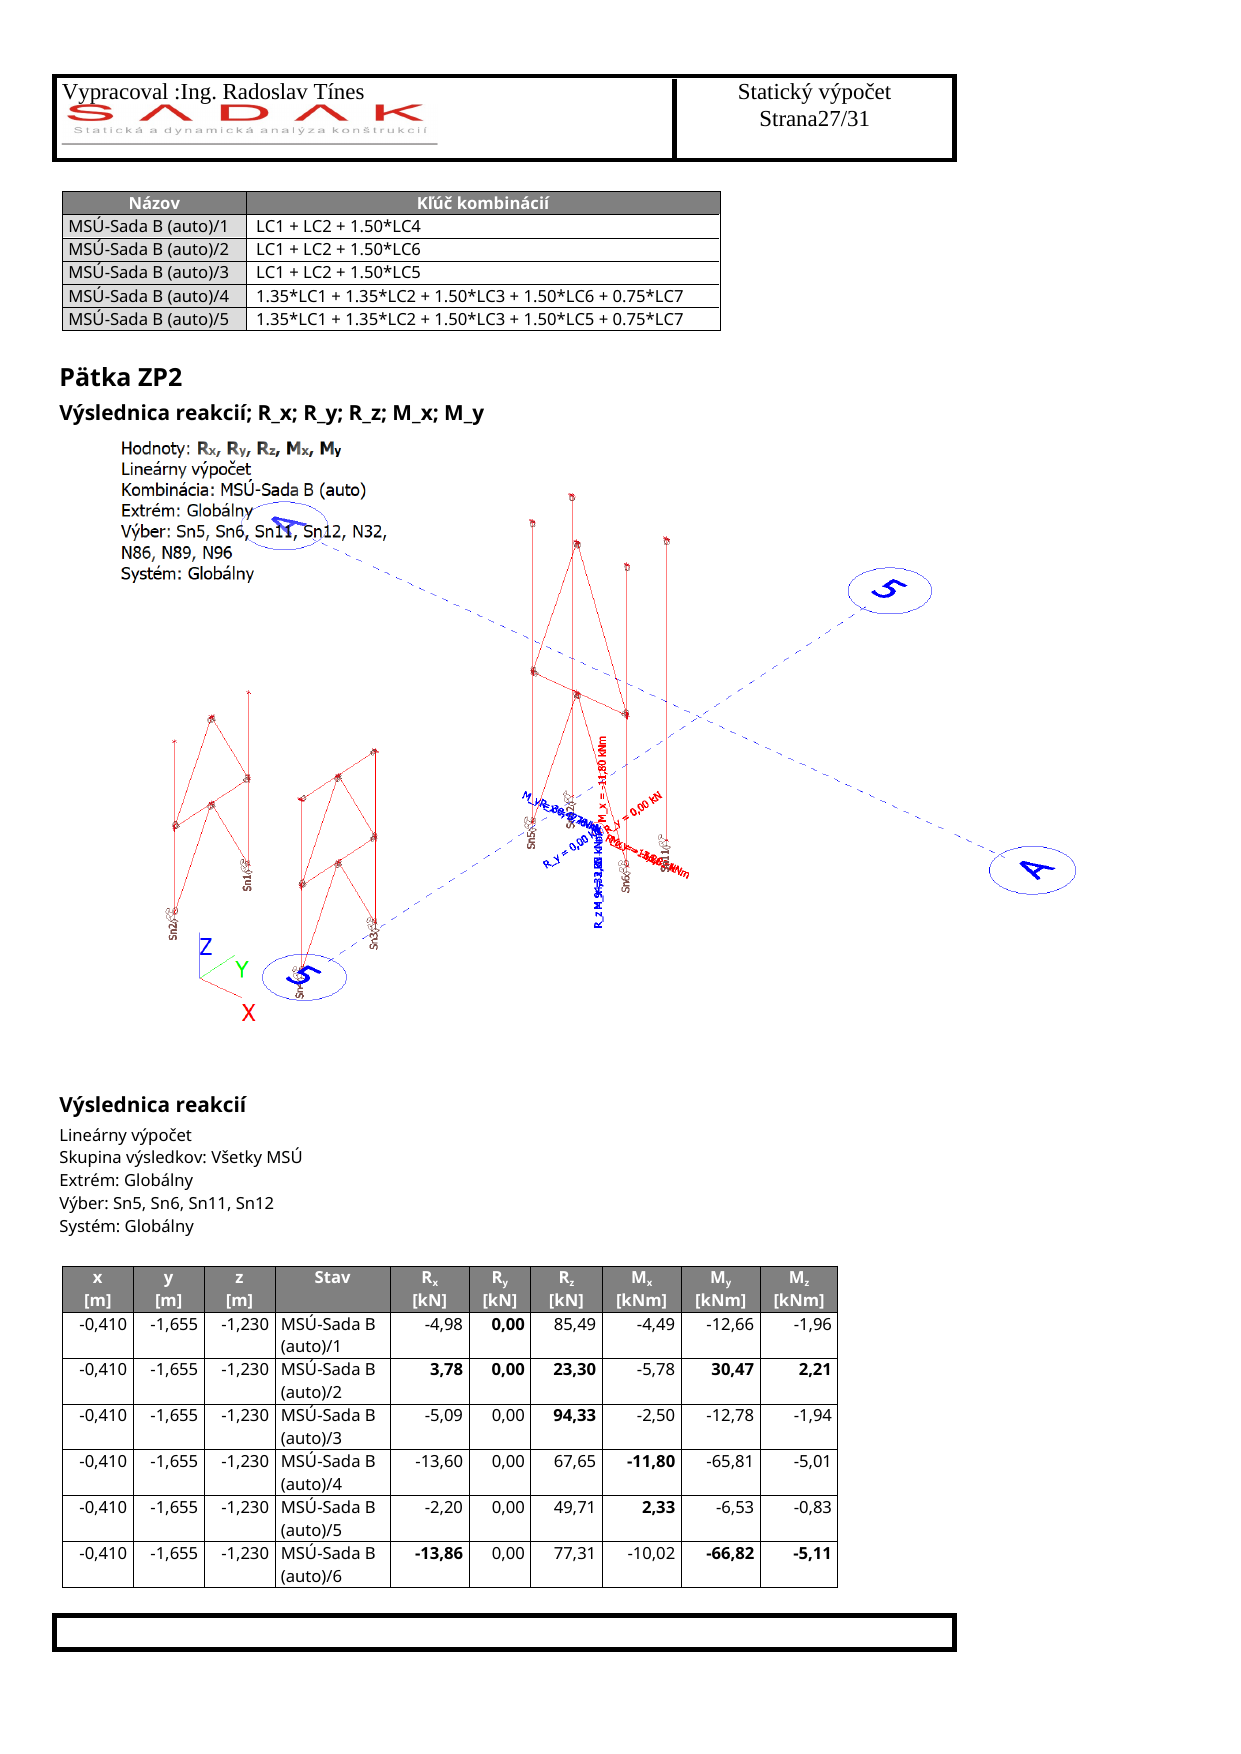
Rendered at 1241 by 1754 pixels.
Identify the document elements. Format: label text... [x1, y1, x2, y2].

table_header Stav [276, 1267, 390, 1312]
table_header Mz [kNm] [761, 1267, 837, 1312]
table_cell -0,83 [761, 1496, 837, 1541]
table_cell -65,81 [682, 1450, 760, 1495]
table_cell 2,21 [761, 1359, 837, 1403]
table_header Ry [kN] [470, 1267, 530, 1312]
table_cell -1,230 [205, 1542, 275, 1587]
table_header Kľúč kombinácií [247, 192, 720, 214]
table_cell -5,09 [391, 1405, 469, 1449]
table_cell -0,410 [63, 1313, 133, 1357]
picture [61, 104, 438, 145]
table_cell -6,53 [682, 1496, 760, 1541]
table_header x [m] [63, 1267, 133, 1312]
table_header Rz [kN] [531, 1267, 602, 1312]
table_header Mx [kNm] [603, 1267, 681, 1312]
table_cell MSÚ-Sada B (auto)/5 [276, 1496, 390, 1541]
table_cell -1,230 [205, 1405, 275, 1449]
table_cell 49,71 [531, 1496, 602, 1541]
table_cell -1,96 [761, 1313, 837, 1357]
table_cell 0,00 [470, 1450, 530, 1495]
table_cell MSÚ-Sada B (auto)/5 [63, 308, 246, 330]
table_cell 3,78 [391, 1359, 469, 1403]
table_cell MSÚ-Sada B (auto)/1 [63, 215, 246, 237]
table_cell -1,230 [205, 1313, 275, 1357]
table_header y [m] [134, 1267, 204, 1312]
table_cell -1,230 [205, 1359, 275, 1403]
picture [115, 431, 1125, 1062]
table_cell 1.35*LC1 + 1.35*LC2 + 1.50*LC3 + 1.50*LC6 + 0.75*LC7 [247, 284, 720, 307]
table_cell LC1 + LC2 + 1.50*LC6 [247, 238, 720, 261]
table_cell -1,94 [761, 1405, 837, 1449]
table_cell -0,410 [63, 1496, 133, 1541]
table_header z [m] [205, 1267, 275, 1312]
table_cell -0,410 [63, 1359, 133, 1403]
table_cell -2,50 [603, 1405, 681, 1449]
table_cell -5,11 [761, 1542, 837, 1587]
text Výslednica reakcií [59, 1090, 1181, 1118]
text Výslednica reakcií; R_x; R_y; R_z; M_x; M_y [59, 398, 1181, 427]
table_cell -13,60 [391, 1450, 469, 1495]
text Skupina výsledkov: Všetky MSÚ [59, 1146, 1181, 1169]
table_cell MSÚ-Sada B (auto)/2 [63, 239, 246, 261]
table_cell MSÚ-Sada B (auto)/3 [276, 1405, 390, 1449]
table_cell MSÚ-Sada B (auto)/1 [276, 1313, 390, 1357]
table_cell MSÚ-Sada B (auto)/4 [276, 1450, 390, 1495]
table_cell -1,655 [134, 1450, 204, 1495]
table_cell -66,82 [682, 1542, 760, 1587]
table_cell LC1 + LC2 + 1.50*LC4 [247, 214, 720, 237]
table_cell 67,65 [531, 1450, 602, 1495]
table_cell 77,31 [531, 1542, 602, 1587]
table_cell -4,49 [603, 1313, 681, 1357]
table_header My [kNm] [682, 1267, 760, 1312]
table_cell LC1 + LC2 + 1.50*LC5 [247, 261, 720, 284]
table_cell -0,410 [63, 1450, 133, 1495]
text Pätka ZP2 [59, 359, 1181, 394]
table_cell -5,01 [761, 1450, 837, 1495]
table_cell -10,02 [603, 1542, 681, 1587]
table_cell 30,47 [682, 1359, 760, 1403]
table_cell -4,98 [391, 1313, 469, 1357]
table_cell -1,655 [134, 1313, 204, 1357]
table_cell -1,655 [134, 1542, 204, 1587]
table_cell 0,00 [470, 1405, 530, 1449]
table_cell -2,20 [391, 1496, 469, 1541]
table_cell 0,00 [470, 1313, 530, 1357]
table_cell -1,655 [134, 1496, 204, 1541]
table_cell -1,655 [134, 1359, 204, 1403]
table_cell -12,78 [682, 1405, 760, 1449]
table_cell MSÚ-Sada B (auto)/3 [63, 262, 246, 284]
text Lineárny výpočet [59, 1123, 1181, 1146]
table_cell -5,78 [603, 1359, 681, 1403]
table_cell -13,86 [391, 1542, 469, 1587]
table_header Názov [63, 192, 246, 214]
text Systém: Globálny [59, 1214, 1181, 1237]
table_cell -0,410 [63, 1542, 133, 1587]
text Extrém: Globálny [59, 1169, 1181, 1191]
table_cell 85,49 [531, 1313, 602, 1357]
table_header Rx [kN] [391, 1267, 469, 1312]
table_cell MSÚ-Sada B (auto)/6 [276, 1542, 390, 1587]
table_cell -12,66 [682, 1313, 760, 1357]
table_cell -11,80 [603, 1450, 681, 1495]
table_cell 1.35*LC1 + 1.35*LC2 + 1.50*LC3 + 1.50*LC5 + 0.75*LC7 [247, 307, 720, 330]
text Výber: Sn5, Sn6, Sn11, Sn12 [59, 1191, 1181, 1214]
table_cell 94,33 [531, 1405, 602, 1449]
table_cell 2,33 [603, 1496, 681, 1541]
table_cell 0,00 [470, 1542, 530, 1587]
table_cell 0,00 [470, 1496, 530, 1541]
table_cell -1,230 [205, 1450, 275, 1495]
table_cell MSÚ-Sada B (auto)/2 [276, 1359, 390, 1403]
table_cell -1,655 [134, 1405, 204, 1449]
table_cell -1,230 [205, 1496, 275, 1541]
table_cell -0,410 [63, 1405, 133, 1449]
table_cell 23,30 [531, 1359, 602, 1403]
table_cell MSÚ-Sada B (auto)/4 [63, 285, 246, 307]
table_cell 0,00 [470, 1359, 530, 1403]
